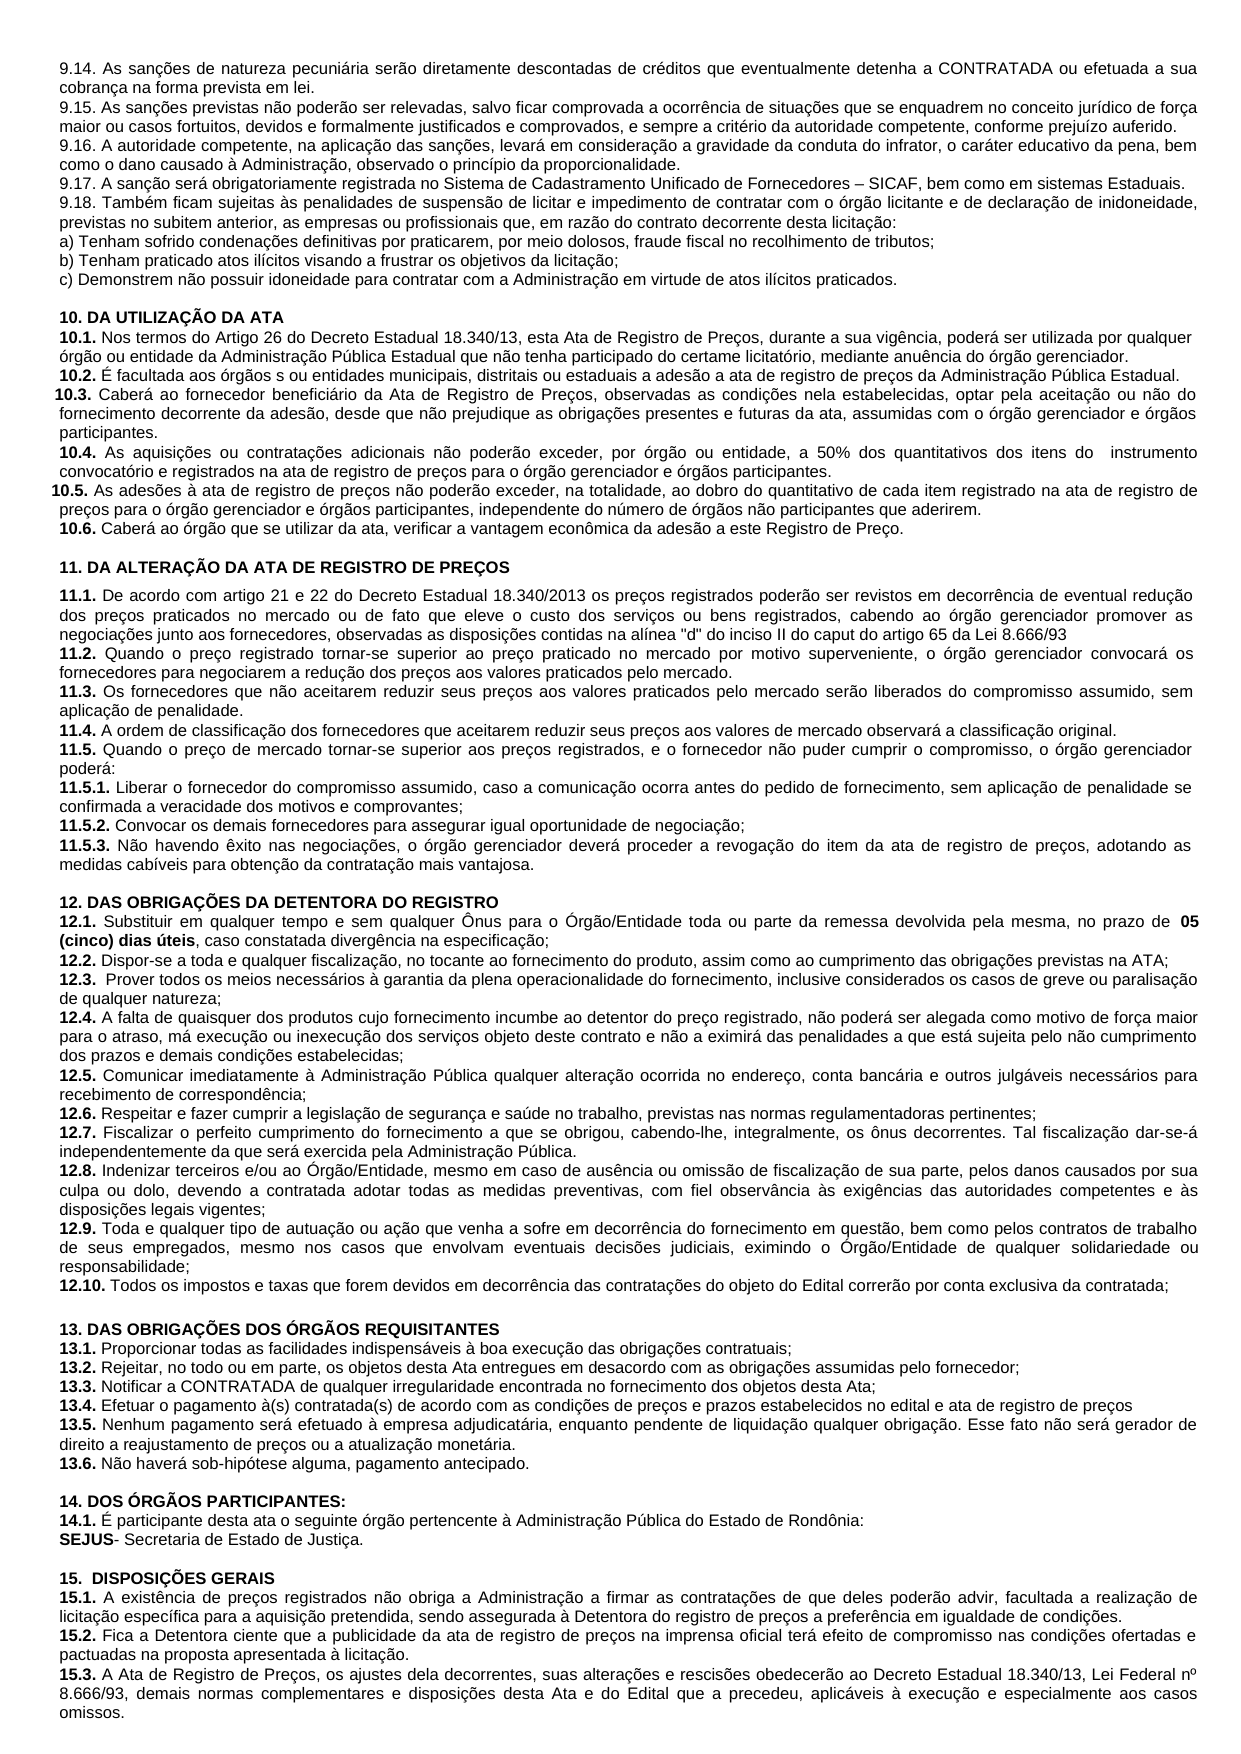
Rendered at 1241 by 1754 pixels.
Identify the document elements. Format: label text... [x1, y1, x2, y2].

text 13.3. Notificar a CONTRATADA de qualquer irregularidade encontrada no fornecimento dos objetos desta Ata; [59, 1377, 1199, 1396]
text 15.1. A existência de preços registrados não obriga a Administração a firmar as contratações de que deles poderão advir, facultada a realização de licitação específica para a aquisição pretendida, sendo assegurada à Detentora do registro de preços a preferência em igualdade de condições. [59, 1588, 1199, 1626]
text 13.5. Nenhum pagamento será efetuado à empresa adjudicatária, enquanto pendente de liquidação qualquer obrigação. Esse fato não será gerador de direito a reajustamento de preços ou a atualização monetária. [59, 1415, 1199, 1453]
text 10.2. É facultada aos órgãos s ou entidades municipais, distritais ou estaduais a adesão a ata de registro de preços da Administração Pública Estadual. [59, 366, 1194, 385]
text 12.10. Todos os impostos e taxas que forem devidos em decorrência das contratações do objeto do Edital correrão por conta exclusiva da contratada; [59, 1276, 1199, 1295]
text 15.3. A Ata de Registro de Preços, os ajustes dela decorrentes, suas alterações e rescisões obedecerão ao Decreto Estadual 18.340/13, Lei Federal nº 8.666/93, demais normas complementares e disposições desta Ata e do Edital que a precedeu, aplicáveis à execução e especialmente aos casos omissos. [59, 1664, 1199, 1722]
text 12.9. Toda e qualquer tipo de autuação ou ação que venha a sofre em decorrência do fornecimento em questão, bem como pelos contratos de trabalho de seus empregados, mesmo nos casos que envolvam eventuais decisões judiciais, eximindo o Órgão/Entidade de qualquer solidariedade ou responsabilidade; [59, 1219, 1199, 1276]
text 12.3. Prover todos os meios necessários à garantia da plena operacionalidade do fornecimento, inclusive considerados os casos de greve ou paralisação de qualquer natureza; [59, 969, 1199, 1008]
text 12.8. Indenizar terceiros e/ou ao Órgão/Entidade, mesmo em caso de ausência ou omissão de fiscalização de sua parte, pelos danos causados por sua culpa ou dolo, devendo a contratada adotar todas as medidas preventivas, com fiel observância às exigências das autoridades competentes e às disposições legais vigentes; [59, 1161, 1199, 1219]
text 11.5.1. Liberar o fornecedor do compromisso assumido, caso a comunicação ocorra antes do pedido de fornecimento, sem aplicação de penalidade se confirmada a veracidade dos motivos e comprovantes; [59, 778, 1194, 816]
text SEJUS- Secretaria de Estado de Justiça. [59, 1530, 1199, 1549]
text b) Tenham praticado atos ilícitos visando a frustrar os objetivos da licitação; [59, 251, 1199, 270]
text 9.14. As sanções de natureza pecuniária serão diretamente descontadas de créditos que eventualmente detenha a CONTRATADA ou efetuada a sua cobrança na forma prevista em lei. [59, 59, 1199, 97]
text a) Tenham sofrido condenações definitivas por praticarem, por meio dolosos, fraude fiscal no recolhimento de tributos; [59, 232, 1199, 251]
text 14.1. É participante desta ata o seguinte órgão pertencente à Administração Pública do Estado de Rondônia: [59, 1511, 1194, 1530]
text 12. DAS OBRIGAÇÕES DA DETENTORA DO REGISTRO [59, 893, 1199, 912]
text 13.6. Não haverá sob-hipótese alguma, pagamento antecipado. [59, 1453, 1199, 1473]
text 11.3. Os fornecedores que não aceitarem reduzir seus preços aos valores praticados pelo mercado serão liberados do compromisso assumido, sem aplicação de penalidade. [59, 682, 1194, 720]
text 11.1. De acordo com artigo 21 e 22 do Decreto Estadual 18.340/2013 os preços registrados poderão ser revistos em decorrência de eventual redução dos preços praticados no mercado ou de fato que eleve o custo dos serviços ou bens registrados, cabendo ao órgão gerenciador promover as negociações junto aos fornecedores, observadas as disposições contidas na alínea "d" do inciso II do caput do artigo 65 da Lei 8.666/93 [59, 586, 1194, 644]
text 9.18. Também ficam sujeitas às penalidades de suspensão de licitar e impedimento de contratar com o órgão licitante e de declaração de inidoneidade, previstas no subitem anterior, as empresas ou profissionais que, em razão do contrato decorrente desta licitação: [59, 193, 1199, 232]
text 11.5.3. Não havendo êxito nas negociações, o órgão gerenciador deverá proceder a revogação do item da ata de registro de preços, adotando as medidas cabíveis para obtenção da contratação mais vantajosa. [59, 835, 1194, 874]
text 10.4. As aquisições ou contratações adicionais não poderão exceder, por órgão ou entidade, a 50% dos quantitativos dos itens do instrumento convocatório e registrados na ata de registro de preços para o órgão gerenciador e órgãos participantes. [59, 442, 1199, 481]
text 15.2. Fica a Detentora ciente que a publicidade da ata de registro de preços na imprensa oficial terá efeito de compromisso nas condições ofertadas e pactuadas na proposta apresentada à licitação. [59, 1626, 1199, 1664]
text 12.6. Respeitar e fazer cumprir a legislação de segurança e saúde no trabalho, previstas nas normas regulamentadoras pertinentes; [59, 1104, 1199, 1123]
text 12.4. A falta de quaisquer dos produtos cujo fornecimento incumbe ao detentor do preço registrado, não poderá ser alegada como motivo de força maior para o atraso, má execução ou inexecução dos serviços objeto deste contrato e não a eximirá das penalidades a que está sujeita pelo não cumprimento dos prazos e demais condições estabelecidas; [59, 1008, 1199, 1065]
text 9.16. A autoridade competente, na aplicação das sanções, levará em consideração a gravidade da conduta do infrator, o caráter educativo da pena, bem como o dano causado à Administração, observado o princípio da proporcionalidade. [59, 136, 1199, 174]
text 9.15. As sanções previstas não poderão ser relevadas, salvo ficar comprovada a ocorrência de situações que se enquadrem no conceito jurídico de força maior ou casos fortuitos, devidos e formalmente justificados e comprovados, e sempre a critério da autoridade competente, conforme prejuízo auferido. [59, 97, 1199, 136]
text 9.17. A sanção será obrigatoriamente registrada no Sistema de Cadastramento Unificado de Fornecedores – SICAF, bem como em sistemas Estaduais. [59, 174, 1199, 193]
text 12.2. Dispor-se a toda e qualquer fiscalização, no tocante ao fornecimento do produto, assim como ao cumprimento das obrigações previstas na ATA; [59, 950, 1199, 969]
text 11.5.2. Convocar os demais fornecedores para assegurar igual oportunidade de negociação; [59, 816, 1194, 835]
text 11.5. Quando o preço de mercado tornar-se superior aos preços registrados, e o fornecedor não puder cumprir o compromisso, o órgão gerenciador poderá: [59, 739, 1194, 778]
text 11.4. A ordem de classificação dos fornecedores que aceitarem reduzir seus preços aos valores de mercado observará a classificação original. [59, 720, 1194, 739]
text 13.2. Rejeitar, no todo ou em parte, os objetos desta Ata entregues em desacordo com as obrigações assumidas pelo fornecedor; [59, 1358, 1199, 1377]
text 12.5. Comunicar imediatamente à Administração Pública qualquer alteração ocorrida no endereço, conta bancária e outros julgáveis necessários para recebimento de correspondência; [59, 1065, 1199, 1104]
text c) Demonstrem não possuir idoneidade para contratar com a Administração em virtude de atos ilícitos praticados. [59, 270, 1199, 289]
text 14. DOS ÓRGÃOS PARTICIPANTES: [59, 1492, 1194, 1511]
text 10.1. Nos termos do Artigo 26 do Decreto Estadual 18.340/13, esta Ata de Registro de Preços, durante a sua vigência, poderá ser utilizada por qualquer órgão ou entidade da Administração Pública Estadual que não tenha participado do certame licitatório, mediante anuência do órgão gerenciador. [59, 327, 1194, 366]
text 10.6. Caberá ao órgão que se utilizar da ata, verificar a vantagem econômica da adesão a este Registro de Preço. [59, 519, 1199, 538]
text 12.7. Fiscalizar o perfeito cumprimento do fornecimento a que se obrigou, cabendo-lhe, integralmente, os ônus decorrentes. Tal fiscalização dar-se-á independentemente da que será exercida pela Administração Pública. [59, 1123, 1199, 1161]
text 12.1. Substituir em qualquer tempo e sem qualquer Ônus para o Órgão/Entidade toda ou parte da remessa devolvida pela mesma, no prazo de 05 (cinco) dias úteis, caso constatada divergência na especificação; [59, 912, 1199, 950]
text 10. DA UTILIZAÇÃO DA ATA [59, 308, 1199, 327]
text 11.2. Quando o preço registrado tornar-se superior ao preço praticado no mercado por motivo superveniente, o órgão gerenciador convocará os fornecedores para negociarem a redução dos preços aos valores praticados pelo mercado. [59, 644, 1194, 682]
text 13. DAS OBRIGAÇÕES DOS ÓRGÃOS REQUISITANTES [59, 1319, 1199, 1338]
text 13.1. Proporcionar todas as facilidades indispensáveis à boa execução das obrigações contratuais; [59, 1338, 1199, 1358]
text 10.3. Caberá ao fornecedor beneficiário da Ata de Registro de Preços, observadas as condições nela estabelecidas, optar pela aceitação ou não do fornecimento decorrente da adesão, desde que não prejudique as obrigações presentes e futuras da ata, assumidas com o órgão gerenciador e órgãos participantes. [0, 385, 1199, 442]
text 11. DA ALTERAÇÃO DA ATA DE REGISTRO DE PREÇOS [59, 557, 1199, 577]
text 15. DISPOSIÇÕES GERAIS [59, 1568, 1199, 1588]
text 13.4. Efetuar o pagamento à(s) contratada(s) de acordo com as condições de preços e prazos estabelecidos no edital e ata de registro de preços [59, 1396, 1199, 1415]
text 10.5. As adesões à ata de registro de preços não poderão exceder, na totalidade, ao dobro do quantitativo de cada item registrado na ata de registro de preços para o órgão gerenciador e órgãos participantes, independente do número de órgãos não participantes que aderirem. [0, 481, 1199, 519]
